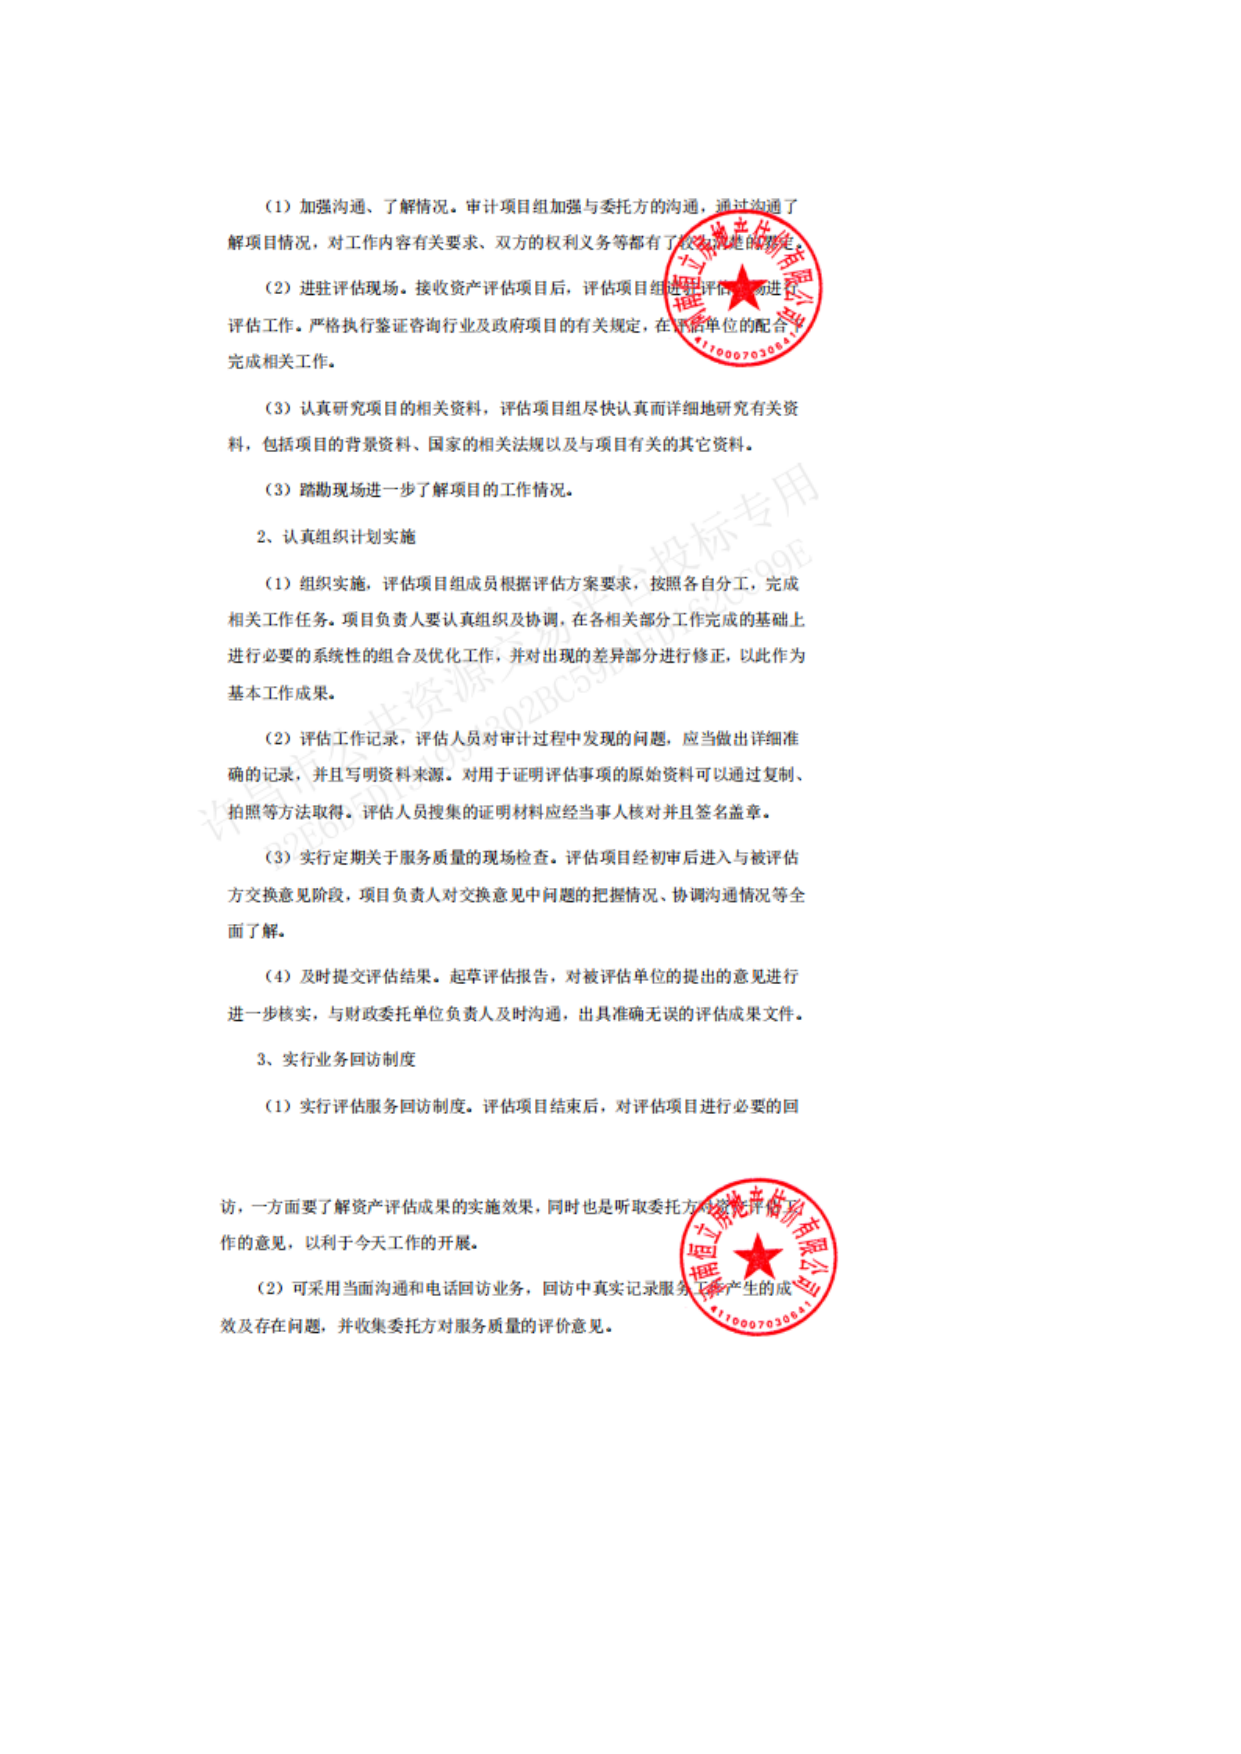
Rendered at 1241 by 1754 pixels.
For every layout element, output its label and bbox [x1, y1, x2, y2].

picture [187, 162, 839, 1153]
picture [187, 1169, 857, 1390]
